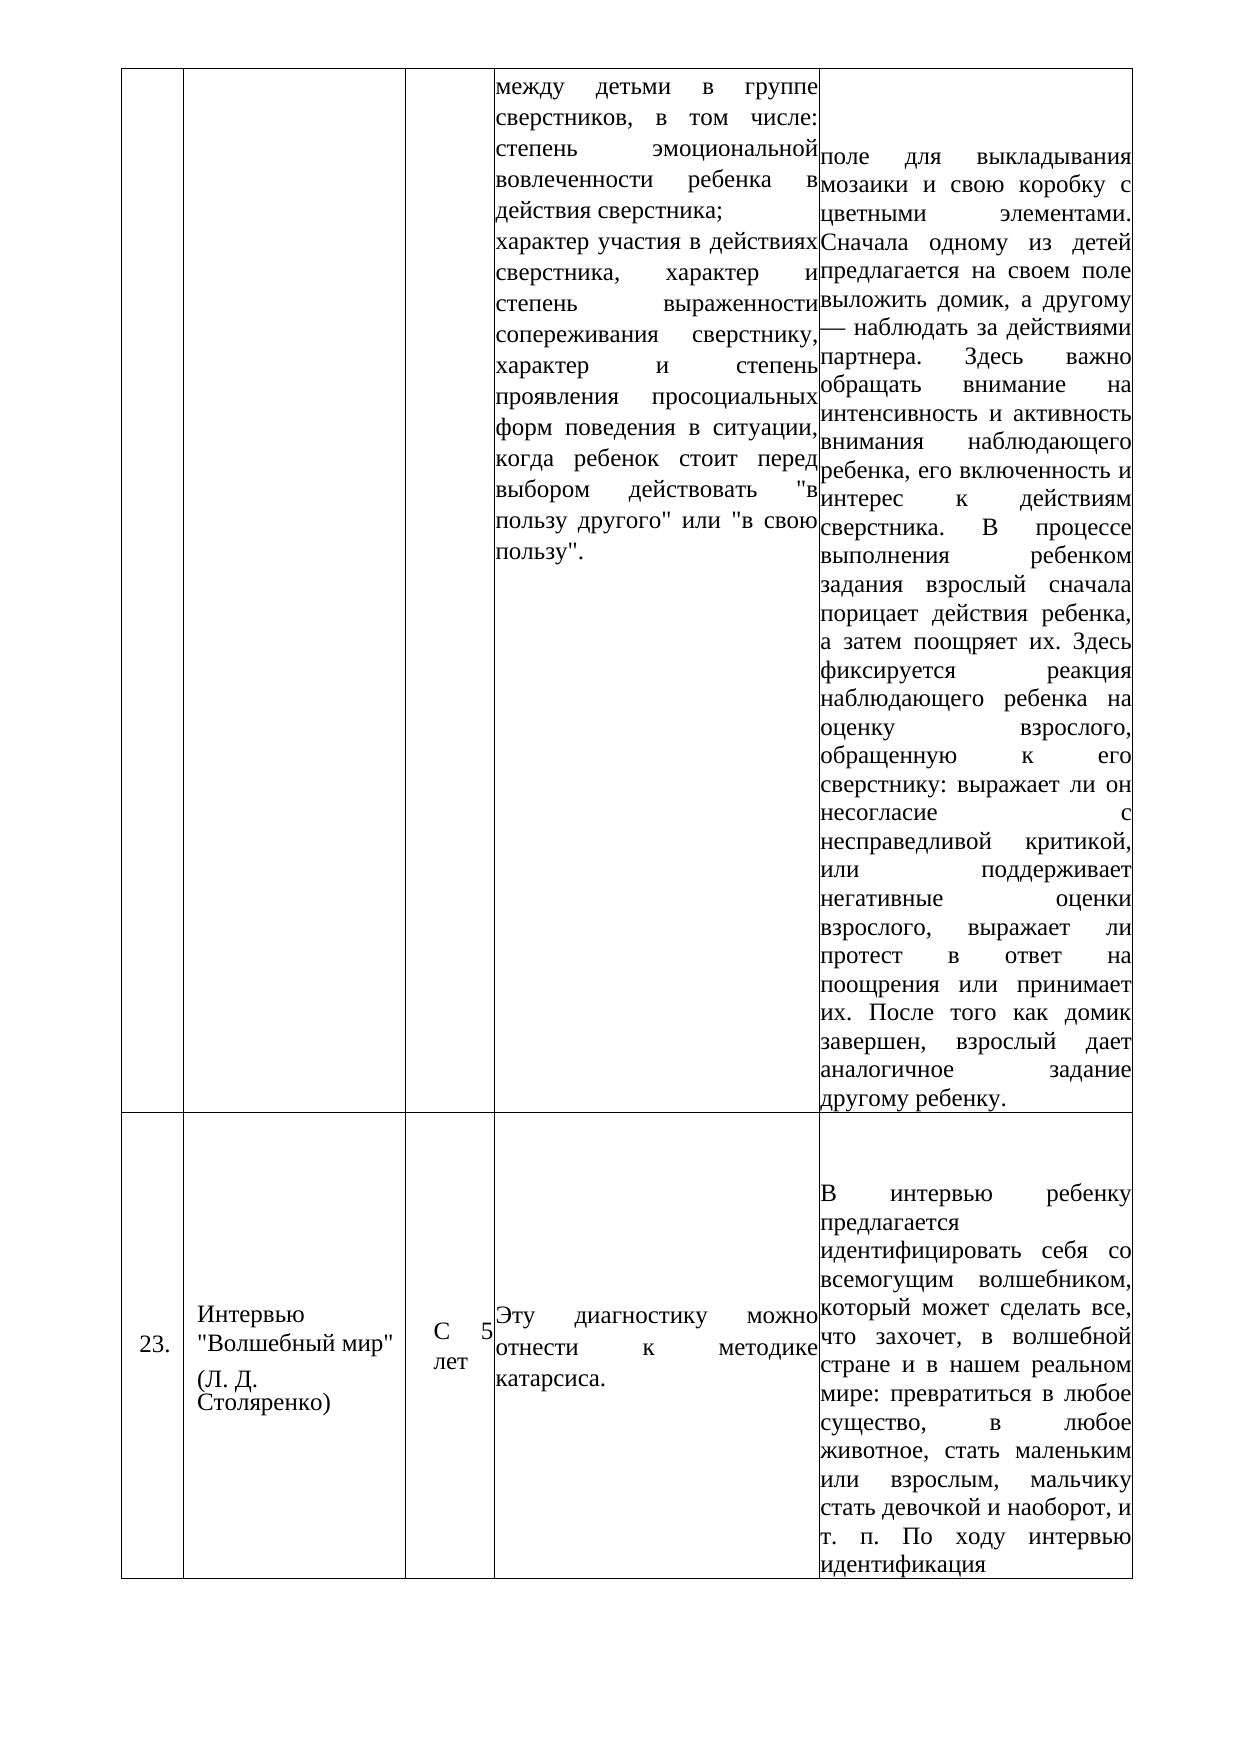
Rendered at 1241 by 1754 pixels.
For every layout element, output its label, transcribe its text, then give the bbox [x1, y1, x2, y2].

table_cell Интервью "Волшебный мир" (Л. Д. Столяренко) [184, 1113, 405, 1578]
table_cell В интервью ребенку предлагается идентифицировать себя со всемогущим волшебником, который может сделать все, что захочет, в волшебной стране и в нашем реальном мире: превратиться в любое существо, в любое животное, стать маленьким или взрослым, мальчику стать девочкой и наоборот, и т. п. По ходу интервью идентификация [820, 1113, 1132, 1578]
table_cell С 5 лет [406, 1113, 494, 1578]
table_header [406, 69, 494, 1112]
table_header [184, 69, 405, 1112]
table_header [122, 69, 183, 1112]
table_cell 23. [122, 1113, 183, 1578]
table_header между детьми в группе сверстников, в том числе: степень эмоциональной вовлеченности ребенка в действия сверстника; характер участия в действиях сверстника, характер и степень выраженности сопереживания сверстнику, характер и степень проявления просоциальных форм поведения в ситуации, когда ребенок стоит перед выбором действовать "в пользу другого" или "в свою пользу". [495, 69, 819, 1112]
table_cell Эту диагностику можно отнести к методике катарсиса. [495, 1113, 819, 1578]
table_header поле для выкладывания мозаики и свою коробку с цветными элементами. Сначала одному из детей предлагается на своем поле выложить домик, а другому — наблюдать за действиями партнера. Здесь важно обращать внимание на интенсивность и активность внимания наблюдающего ребенка, его включенность и интерес к действиям сверстника. В процессе выполнения ребенком задания взрослый сначала порицает действия ребенка, а затем поощряет их. Здесь фиксируется реакция наблюдающего ребенка на оценку взрослого, обращенную к его сверстнику: выражает ли он несогласие с несправедливой критикой, или поддерживает негативные оценки взрослого, выражает ли протест в ответ на поощрения или принимает их. После того как домик завершен, взрослый дает аналогичное задание другому ребенку. [820, 69, 1132, 1112]
